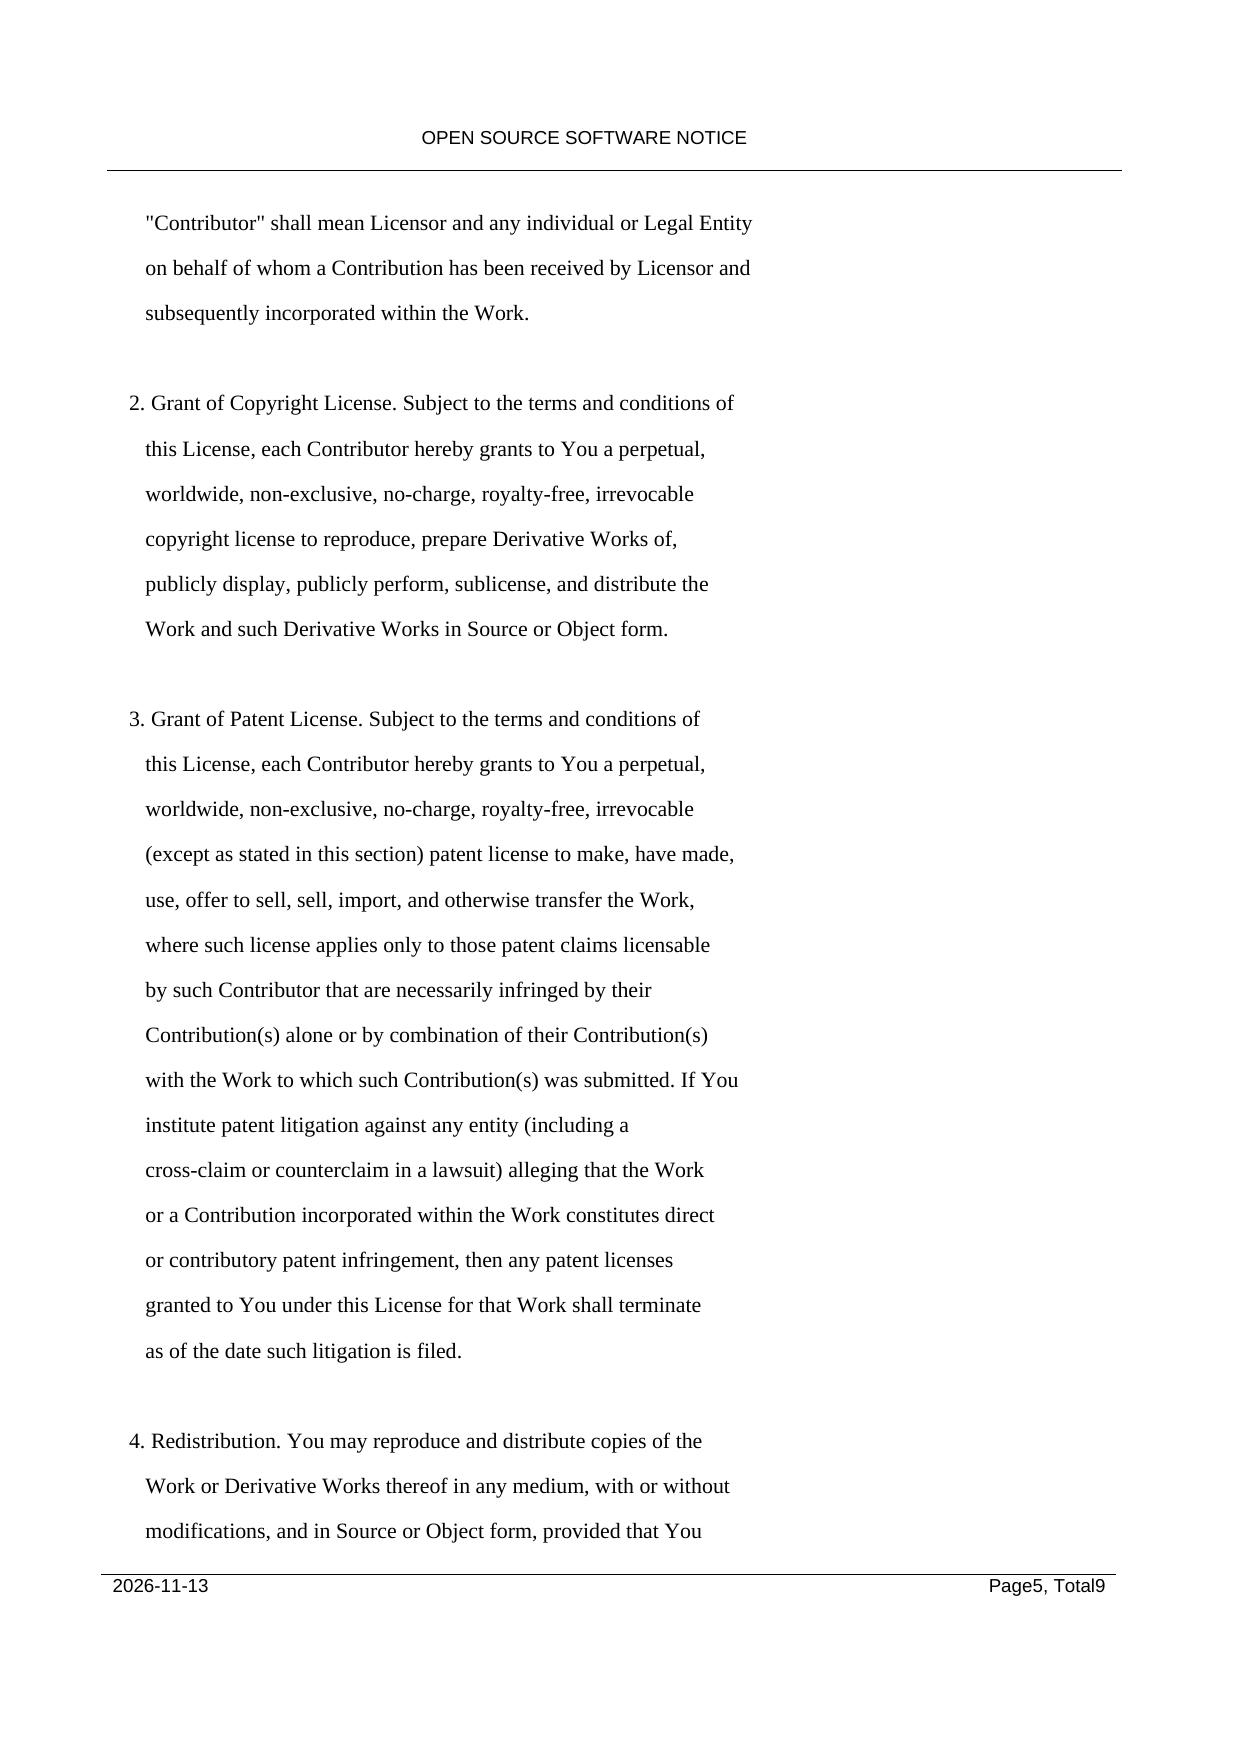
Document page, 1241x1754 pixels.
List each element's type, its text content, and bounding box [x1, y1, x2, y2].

text worldwide, non-exclusive, no-charge, royalty-free, irrevocable [112, 793, 1128, 825]
text Work or Derivative Works thereof in any medium, with or without [112, 1469, 1128, 1502]
text (except as stated in this section) patent license to make, have made, [112, 838, 1128, 870]
text 3. Grant of Patent License. Subject to the terms and conditions of [112, 702, 1128, 735]
text modifications, and in Source or Object form, provided that You [112, 1514, 1128, 1547]
text by such Contributor that are necessarily infringed by their [112, 973, 1128, 1006]
text 2. Grant of Copyright License. Subject to the terms and conditions of [112, 387, 1128, 419]
text cross-claim or counterclaim in a lawsuit) alleging that the Work [112, 1153, 1128, 1186]
text copyright license to reproduce, prepare Derivative Works of, [112, 522, 1128, 554]
text this License, each Contributor hereby grants to You a perpetual, [112, 432, 1128, 464]
text worldwide, non-exclusive, no-charge, royalty-free, irrevocable [112, 477, 1128, 509]
text or contributory patent infringement, then any patent licenses [112, 1244, 1128, 1276]
text or a Contribution incorporated within the Work constitutes direct [112, 1199, 1128, 1231]
text institute patent litigation against any entity (including a [112, 1108, 1128, 1141]
text on behalf of whom a Contribution has been received by Licensor and [112, 251, 1128, 284]
text with the Work to which such Contribution(s) was submitted. If You [112, 1063, 1128, 1096]
text subsequently incorporated within the Work. [112, 297, 1128, 329]
text "Contributor" shall mean Licensor and any individual or Legal Entity [112, 206, 1128, 239]
text Contribution(s) alone or by combination of their Contribution(s) [112, 1018, 1128, 1051]
text granted to You under this License for that Work shall terminate [112, 1289, 1128, 1321]
text publicly display, publicly perform, sublicense, and distribute the [112, 567, 1128, 600]
text 4. Redistribution. You may reproduce and distribute copies of the [112, 1424, 1128, 1457]
text use, offer to sell, sell, import, and otherwise transfer the Work, [112, 883, 1128, 915]
text as of the date such litigation is filed. [112, 1334, 1128, 1366]
text Work and such Derivative Works in Source or Object form. [112, 612, 1128, 645]
text where such license applies only to those patent claims licensable [112, 928, 1128, 961]
text this License, each Contributor hereby grants to You a perpetual, [112, 748, 1128, 780]
